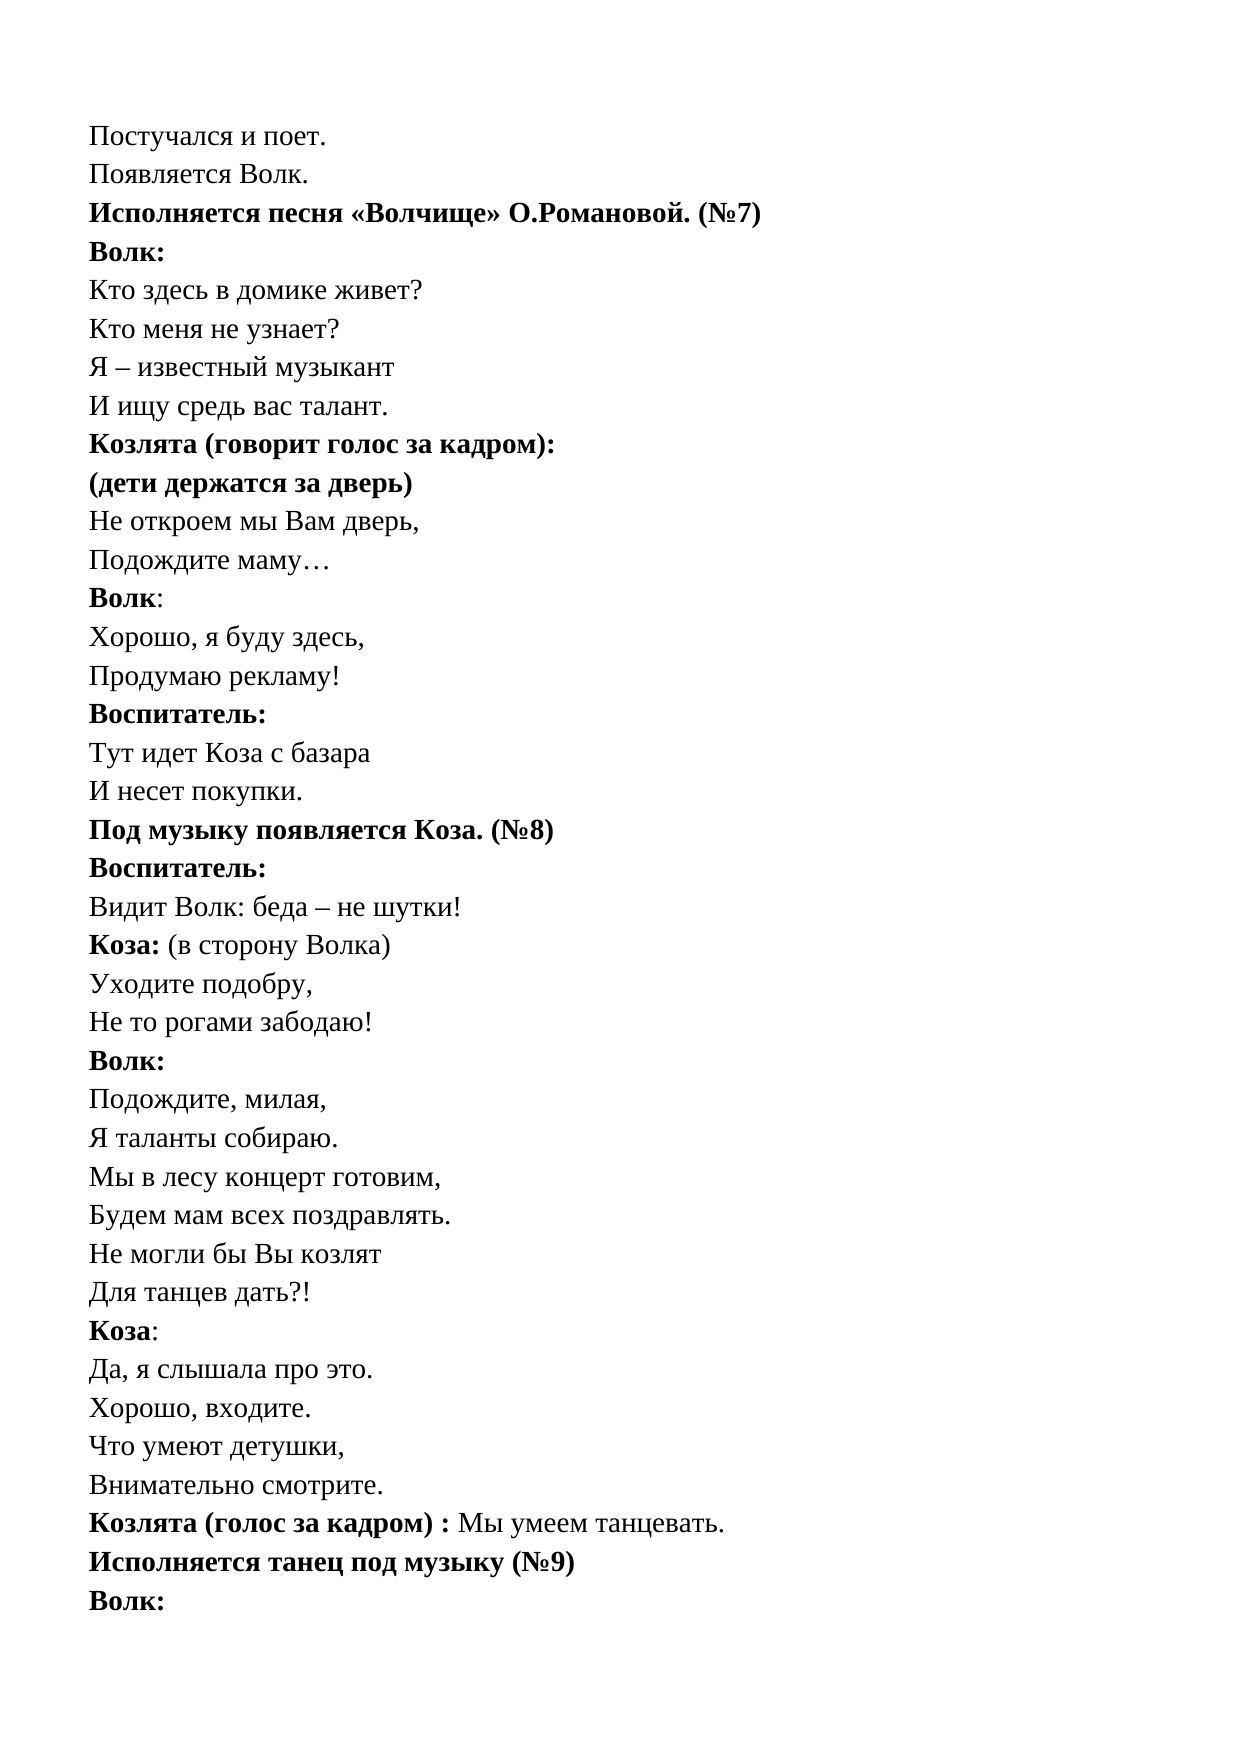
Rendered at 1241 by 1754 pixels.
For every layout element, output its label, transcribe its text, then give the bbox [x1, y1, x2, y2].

text Воспитатель: [89, 696, 1152, 730]
text Кто здесь в домике живет? [89, 272, 1152, 306]
text Не откроем мы Вам дверь, [89, 503, 1152, 537]
text Воспитатель: [89, 850, 1152, 884]
text Кто меня не узнает? [89, 311, 1152, 344]
text Для танцев дать?! [89, 1274, 1152, 1308]
text Волк: [89, 1043, 1152, 1077]
text Волк: [89, 234, 1152, 267]
text Под музыку появляется Коза. (№8) [89, 812, 1152, 845]
text Я – известный музыкант [89, 349, 1152, 383]
text Я таланты собираю. [89, 1120, 1152, 1154]
text Мы в лесу концерт готовим, [89, 1159, 1152, 1192]
text Коза: [89, 1313, 1152, 1346]
text Козлята (говорит голос за кадром): [89, 426, 1152, 460]
text Исполняется песня «Волчище» О.Романовой. (№7) [89, 195, 1152, 229]
text Исполняется танец под музыку (№9) [89, 1544, 1152, 1578]
text Появляется Волк. [89, 157, 1152, 190]
text Не могли бы Вы козлят [89, 1236, 1152, 1269]
text Подождите, милая, [89, 1082, 1152, 1115]
text Будем мам всех поздравлять. [89, 1197, 1152, 1231]
text Уходите подобру, [89, 966, 1152, 999]
text И ищу средь вас талант. [89, 388, 1152, 421]
text Внимательно смотрите. [89, 1467, 1152, 1501]
text Волк: [89, 1583, 1152, 1616]
text Волк: [89, 581, 1152, 614]
text Продумаю рекламу! [89, 658, 1152, 691]
text Подождите маму… [89, 542, 1152, 576]
text Постучался и поет. [89, 118, 1152, 152]
text Хорошо, я буду здесь, [89, 619, 1152, 653]
text (дети держатся за дверь) [89, 465, 1152, 498]
text Да, я слышала про это. [89, 1351, 1152, 1385]
text Козлята (голос за кадром) : Мы умеем танцевать. [89, 1506, 1152, 1539]
text Коза: (в сторону Волка) [89, 927, 1152, 961]
text И несет покупки. [89, 773, 1152, 807]
text Хорошо, входите. [89, 1390, 1152, 1423]
text Что умеют детушки, [89, 1428, 1152, 1462]
text Не то рогами забодаю! [89, 1004, 1152, 1038]
text Видит Волк: беда – не шутки! [89, 889, 1152, 922]
text Тут идет Коза с базара [89, 735, 1152, 768]
